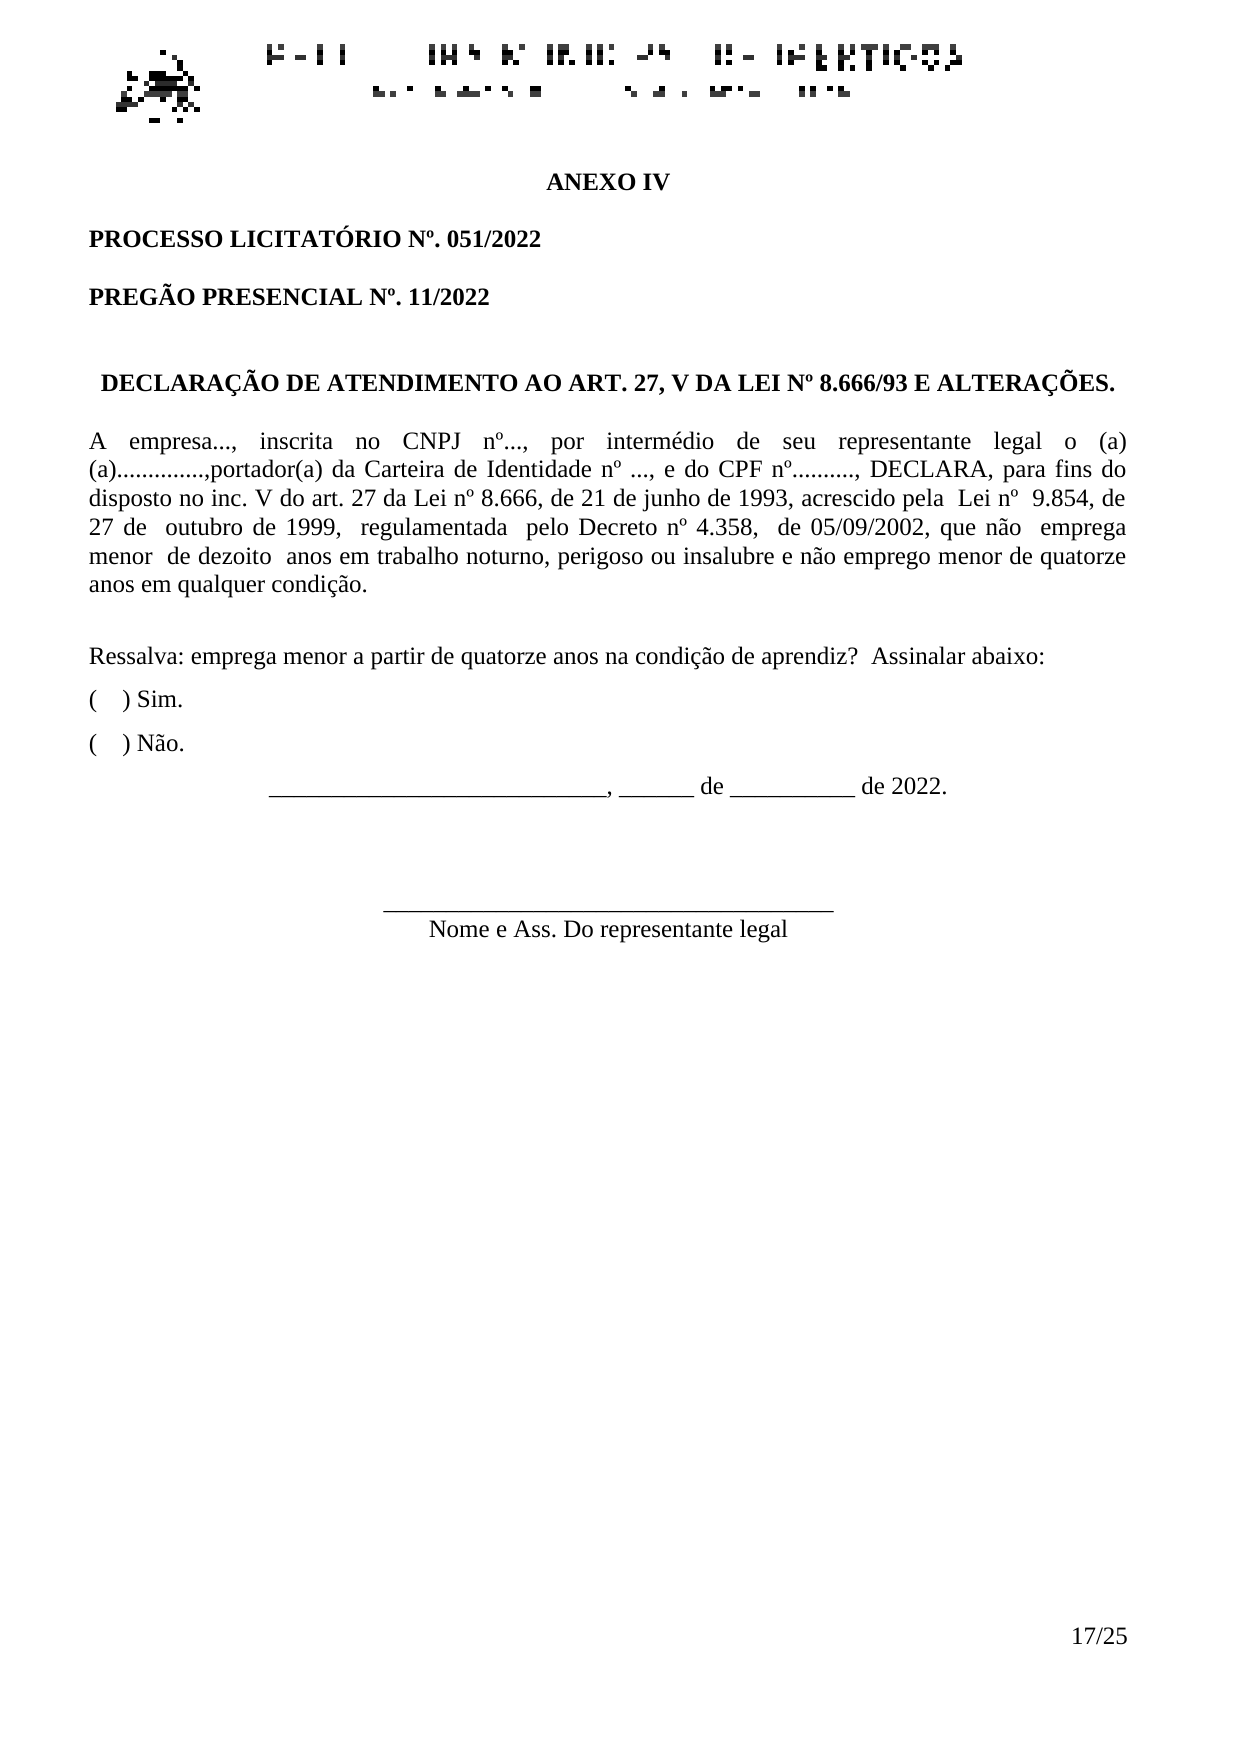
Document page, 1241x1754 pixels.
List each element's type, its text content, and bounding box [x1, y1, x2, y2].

text ____________________________________ [89, 886, 1128, 914]
text ( ) Sim. [89, 684, 1128, 713]
text A empresa..., inscrita no CNPJ nº..., por intermédio de seu representante legal o (a) (a)..............,portador(a) da Carteira de Identidade nº ..., e do CPF nº.........., DECLARA, para fins do disposto no inc. V do art. 27 da Lei nº 8.666, de 21 de junho de 1993, acrescido pela Lei nº 9.854, de 27 de outubro de 1999, regulamentada pelo Decreto nº 4.358, de 05/09/2002, que não emprega menor de dezoito anos em trabalho noturno, perigoso ou insalubre e não emprego menor de quatorze anos em qualquer condição. [89, 426, 1128, 598]
text PROCESSO LICITATÓRIO Nº. 051/2022 [89, 224, 1128, 253]
text Ressalva: emprega menor a partir de quatorze anos na condição de aprendiz? Assinalar abaixo: [89, 641, 1128, 670]
text PREGÃO PRESENCIAL Nº. 11/2022 [89, 282, 1128, 311]
text DECLARAÇÃO DE ATENDIMENTO AO ART. 27, V DA LEI Nº 8.666/93 E ALTERAÇÕES. [89, 368, 1128, 397]
text ( ) Não. [89, 728, 1128, 756]
text ANEXO IV [89, 167, 1128, 196]
text Nome e Ass. Do representante legal [89, 914, 1128, 943]
text ___________________________, ______ de __________ de 2022. [89, 771, 1128, 799]
